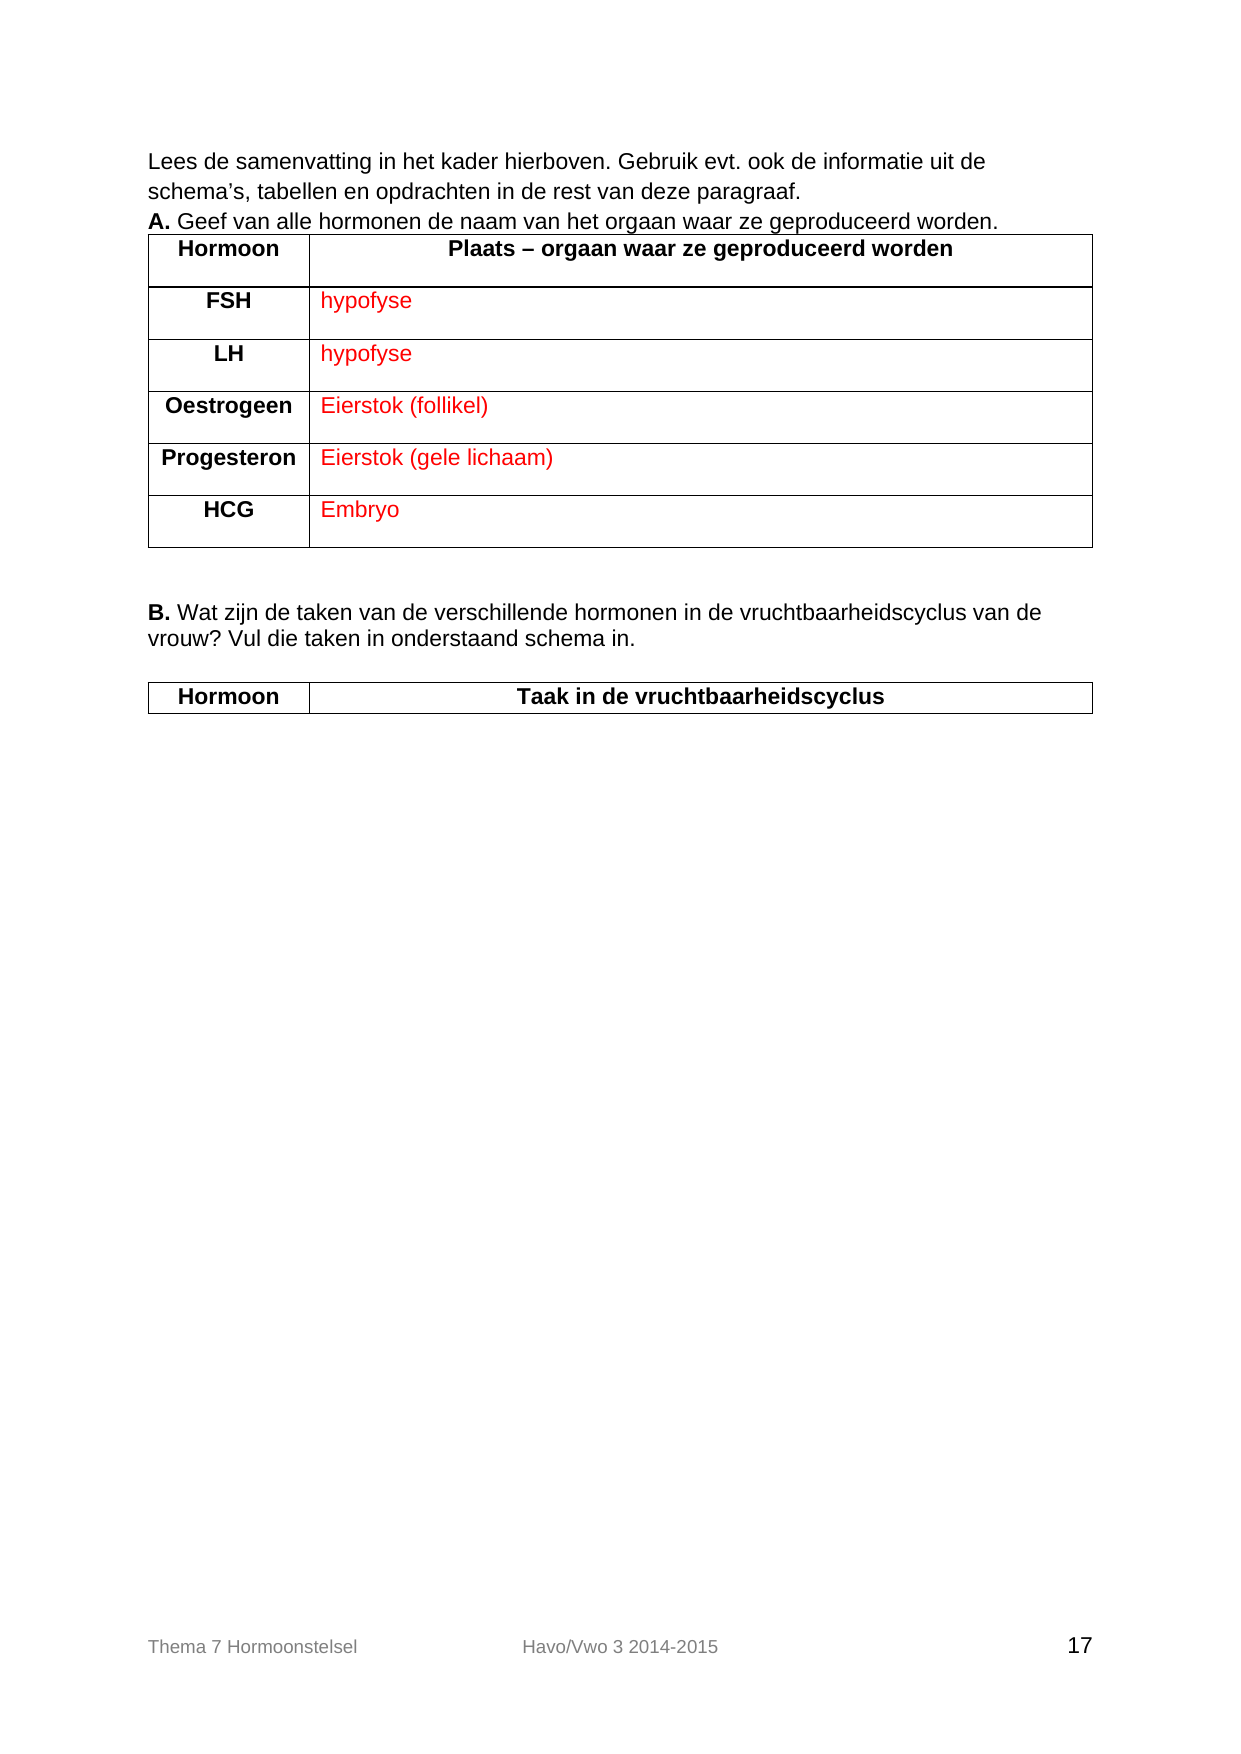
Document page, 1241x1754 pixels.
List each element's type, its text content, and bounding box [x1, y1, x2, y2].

table_cell HCG [149, 496, 309, 547]
table_header Plaats – orgaan waar ze geproduceerd worden [310, 235, 1092, 286]
table_cell hypofyse [310, 288, 1092, 338]
table_cell FSH [149, 288, 309, 338]
table_cell Oestrogeen [149, 392, 309, 443]
table_cell Progesteron [149, 444, 309, 495]
text Lees de samenvatting in het kader hierboven. Gebruik evt. ook de informatie uit de schema’s, tabellen en opdrachten in de rest van deze paragraaf. [148, 148, 1093, 204]
table_cell LH [149, 340, 309, 391]
table_header Hormoon [149, 235, 309, 286]
table_cell Embryo [310, 496, 1092, 547]
table_cell hypofyse [310, 340, 1092, 391]
table_header Hormoon [149, 683, 309, 713]
text B. Wat zijn de taken van de verschillende hormonen in de vruchtbaarheidscyclus van de vrouw? Vul die taken in onderstaand schema in. [148, 599, 1093, 652]
table_cell Eierstok (gele lichaam) [310, 444, 1092, 495]
table_header Taak in de vruchtbaarheidscyclus [310, 683, 1092, 713]
text A. Geef van alle hormonen de naam van het orgaan waar ze geproduceerd worden. [148, 208, 1093, 234]
table_cell Eierstok (follikel) [310, 392, 1092, 443]
